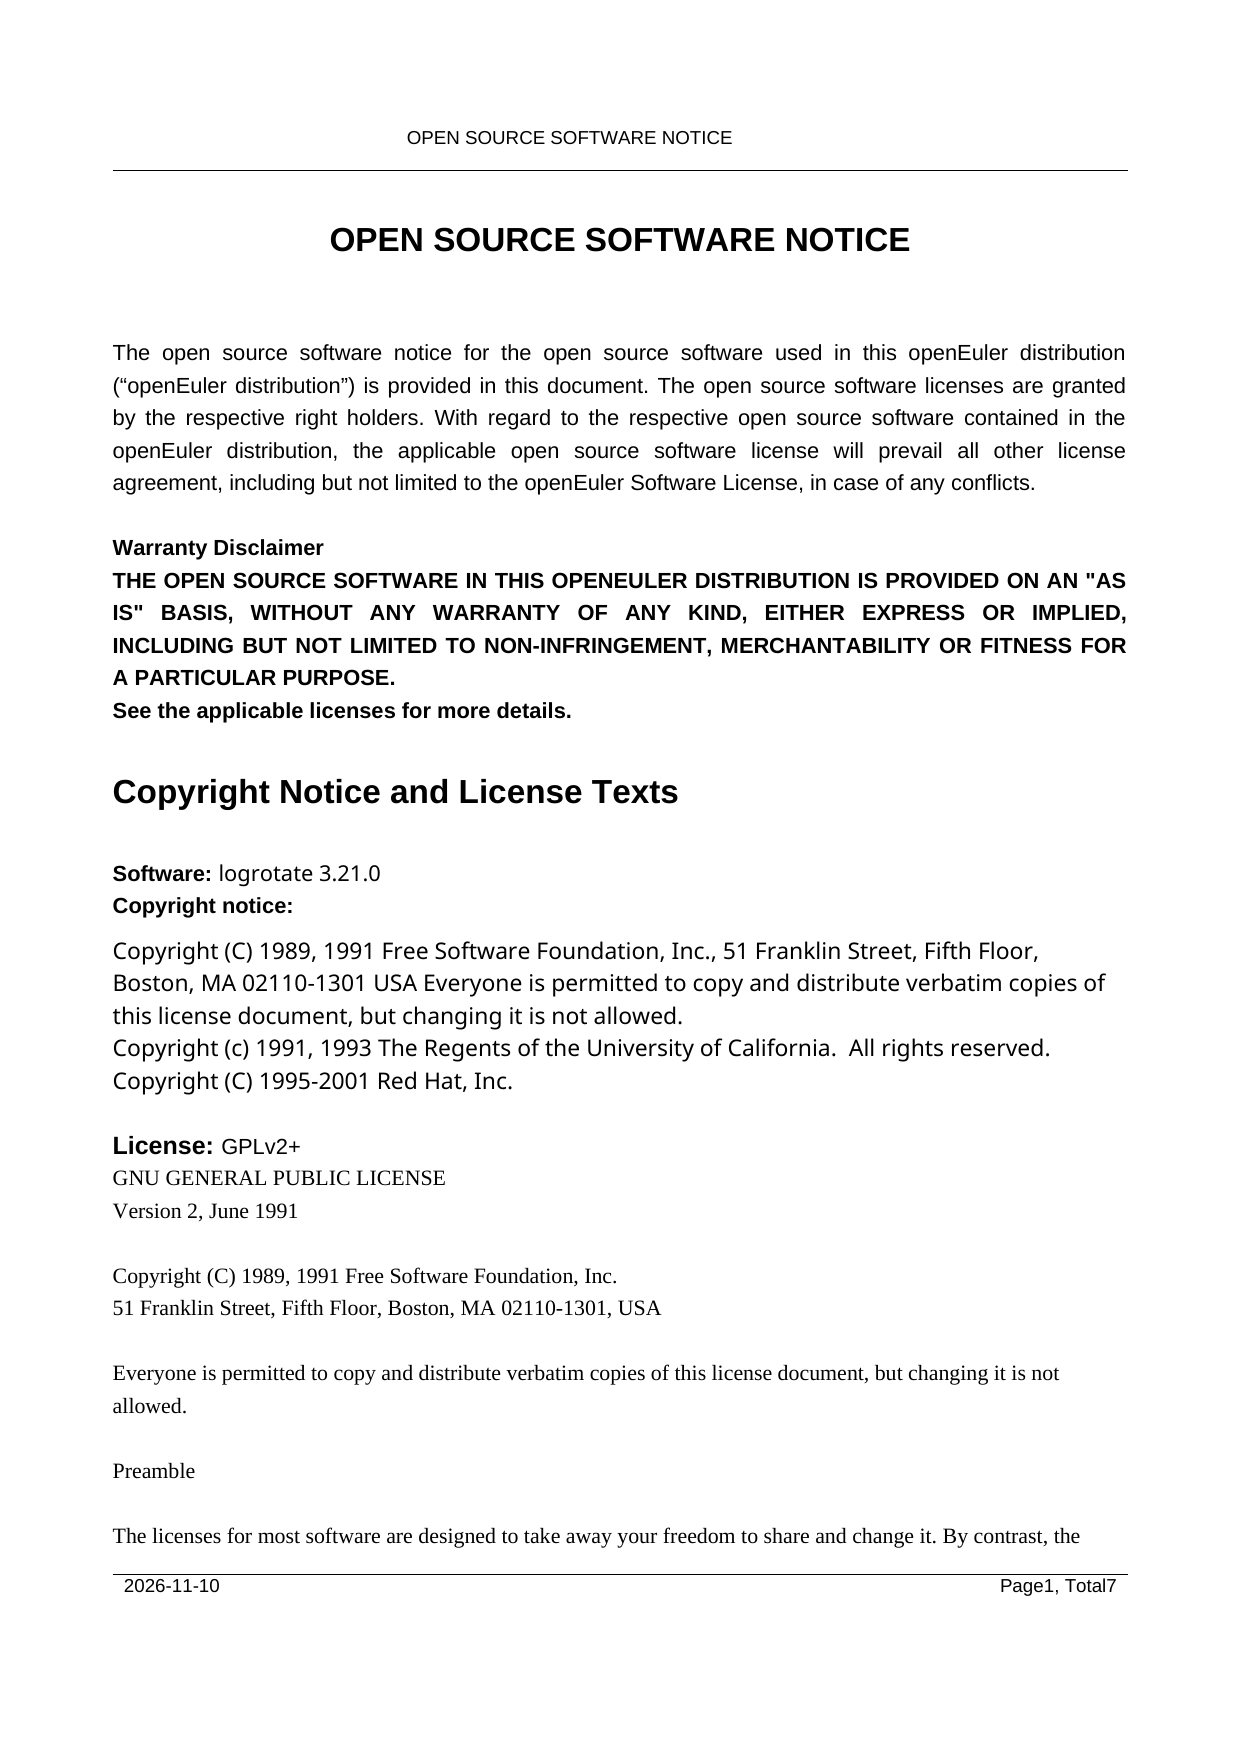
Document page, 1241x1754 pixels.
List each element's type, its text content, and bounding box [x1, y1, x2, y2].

text Copyright notice: [112, 889, 1128, 921]
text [112, 1161, 1128, 1551]
title Software: logrotate 3.21.0 [112, 856, 1128, 889]
text The open source software notice for the open source software used in this openEuler distribution (“openEuler distribution”) is provided in this document. The open source software licenses are granted by the respective right holders. With regard to the respective open source software contained in the openEuler distribution, the applicable open source software license will prevail all other license agreement, including but not limited to the openEuler Software License, in case of any conflicts. [112, 336, 1128, 499]
text Copyright (C) 1989, 1991 Free Software Foundation, Inc., 51 Franklin Street, Fifth Floor, Boston, MA 02110-1301 USA Everyone is permitted to copy and distribute verbatim copies of this license document, but changing it is not allowed. Copyright (c) 1991, 1993 The Regents of the University of California. All rights reserved. Copyright (C) 1995-2001 Red Hat, Inc. [112, 934, 1128, 1129]
text THE OPEN SOURCE SOFTWARE IN THIS OPENEULER DISTRIBUTION IS PROVIDED ON AN "AS IS" BASIS, WITHOUT ANY WARRANTY OF ANY KIND, EITHER EXPRESS OR IMPLIED, INCLUDING BUT NOT LIMITED TO NON-INFRINGEMENT, MERCHANTABILITY OR FITNESS FOR A PARTICULAR PURPOSE. See the applicable licenses for more details. [112, 564, 1128, 726]
text Warranty Disclaimer [112, 531, 1128, 564]
text License: GPLv2+ [112, 1129, 1128, 1161]
text Copyright Notice and License Texts [112, 759, 1128, 824]
text OPEN SOURCE SOFTWARE NOTICE [112, 206, 1128, 271]
